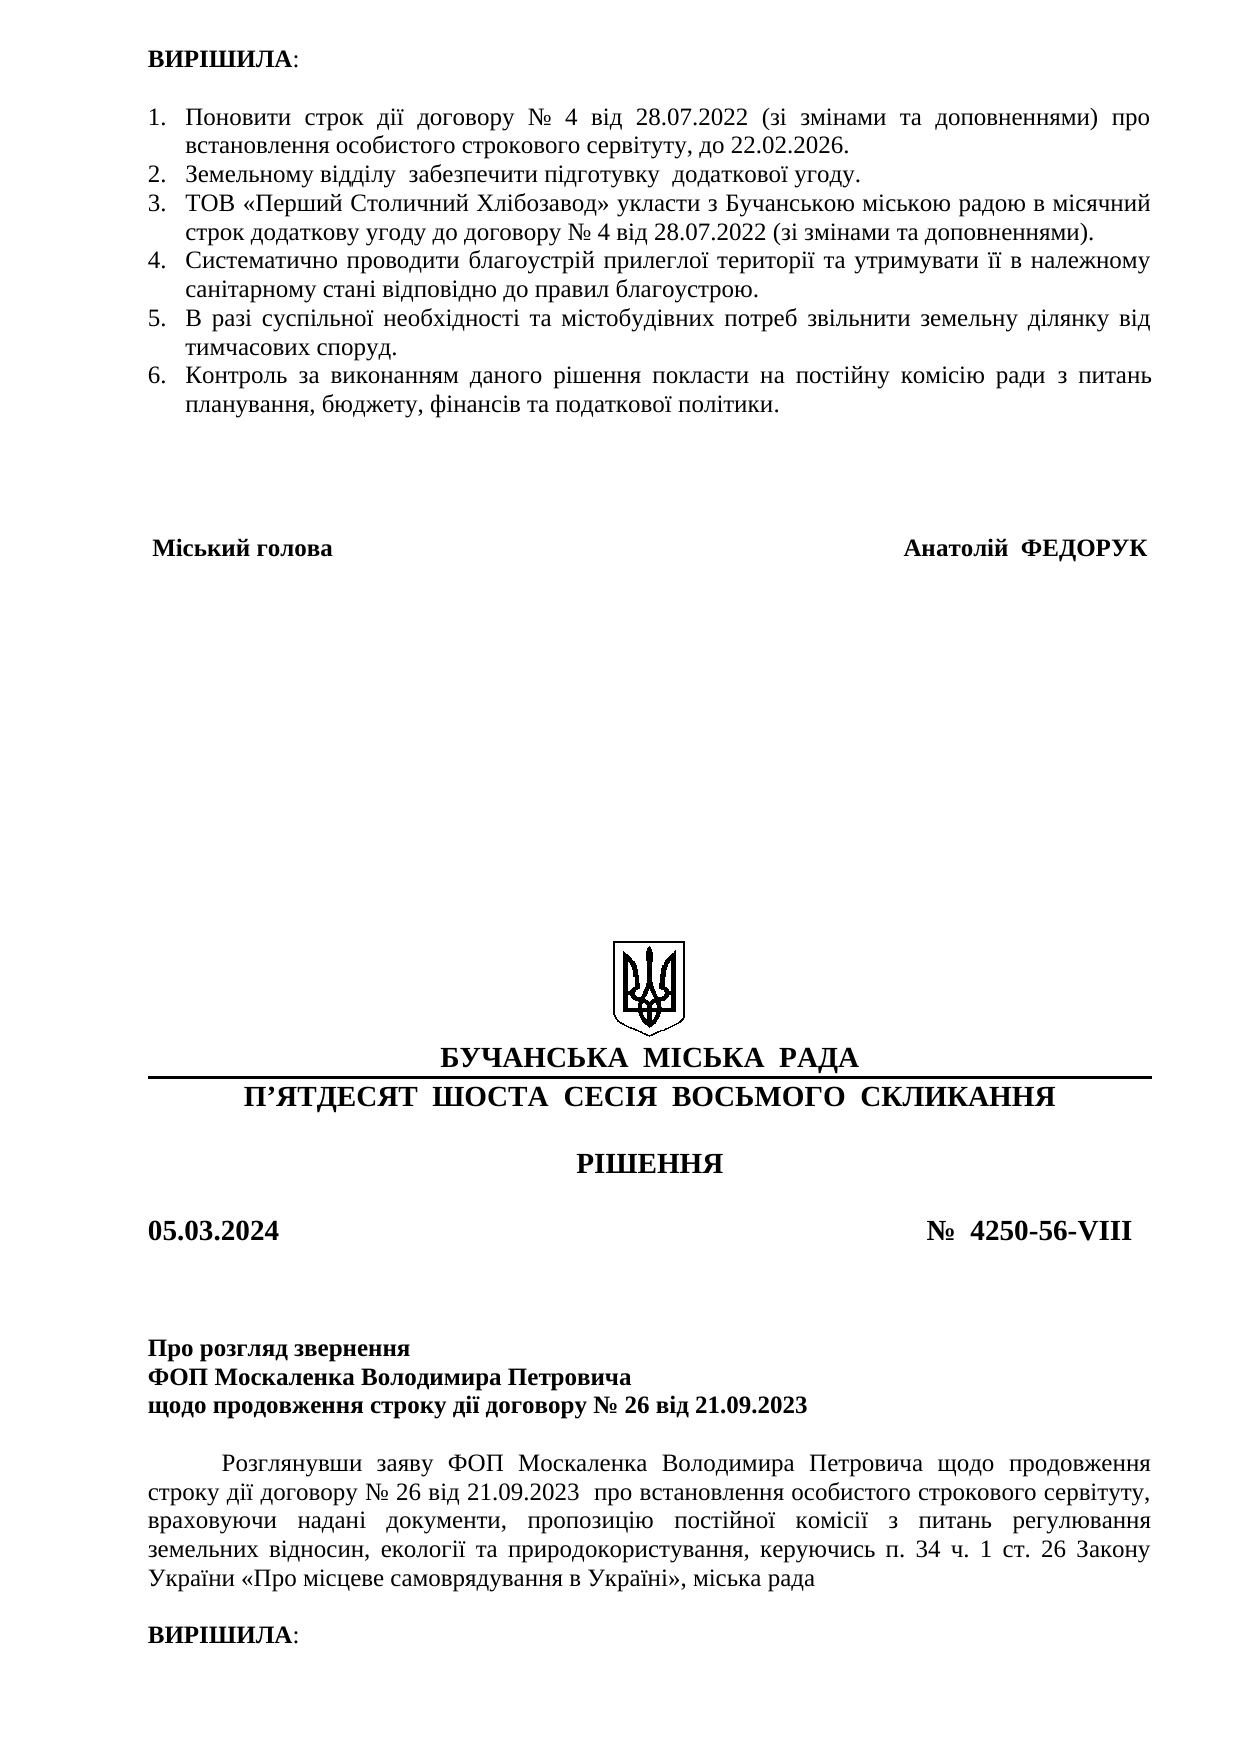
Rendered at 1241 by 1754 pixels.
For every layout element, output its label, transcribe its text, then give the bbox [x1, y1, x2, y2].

text 05.03.2024 № 4250-56-VIІІ [148, 1213, 1152, 1247]
list ТОВ «Перший Столичний Хлібозавод» укласти з Бучанською міською радою в місячний строк додаткову угоду до договору № 4 від 28.07.2022 (зі змінами та доповненнями). [148, 188, 1152, 246]
text ВИРІШИЛА: [148, 1621, 1152, 1649]
list В разі суспільної необхідності та містобудівних потреб звільнити земельну ділянку від тимчасових споруд. [148, 303, 1152, 361]
text БУЧАНСЬКА МІСЬКА РАДА [148, 1040, 1152, 1076]
text Міський голова Анатолій ФЕДОРУК [148, 533, 1152, 562]
text П’ЯТДЕСЯТ ШОСТА СЕСІЯ ВОСЬМОГО СКЛИКАННЯ [148, 1079, 1152, 1113]
text Розглянувши заяву ФОП Москаленка Володимира Петровича щодо продовження строку дії договору № 26 від 21.09.2023 про встановлення особистого строкового сервітуту, враховуючи надані документи, пропозицію постійної комісії з питань регулювання земельних відносин, екології та природокористування, керуючись п. 34 ч. 1 ст. 26 Закону України «Про місцеве самоврядування в Україні», міська рада [148, 1448, 1152, 1592]
list Систематично проводити благоустрій прилеглої території та утримувати її в належному санітарному стані відповідно до правил благоустрою. [148, 246, 1152, 303]
text Про розгляд звернення [148, 1333, 1152, 1362]
list Земельному відділу забезпечити підготувку додаткової угоду. [148, 159, 1152, 188]
list Поновити строк дії договору № 4 від 28.07.2022 (зі змінами та доповненнями) про встановлення особистого строкового сервітуту, до 22.02.2026. [148, 102, 1152, 159]
text ВИРІШИЛА: [148, 44, 1152, 73]
text РІШЕННЯ [148, 1146, 1152, 1180]
text щодо продовження строку дії договору № 26 від 21.09.2023 [148, 1391, 1152, 1419]
text ФОП Москаленка Володимира Петровича [148, 1362, 1152, 1391]
list Контроль за виконанням даного рішення покласти на постійну комісію ради з питань планування, бюджету, фінансів та податкової політики. [148, 361, 1152, 418]
